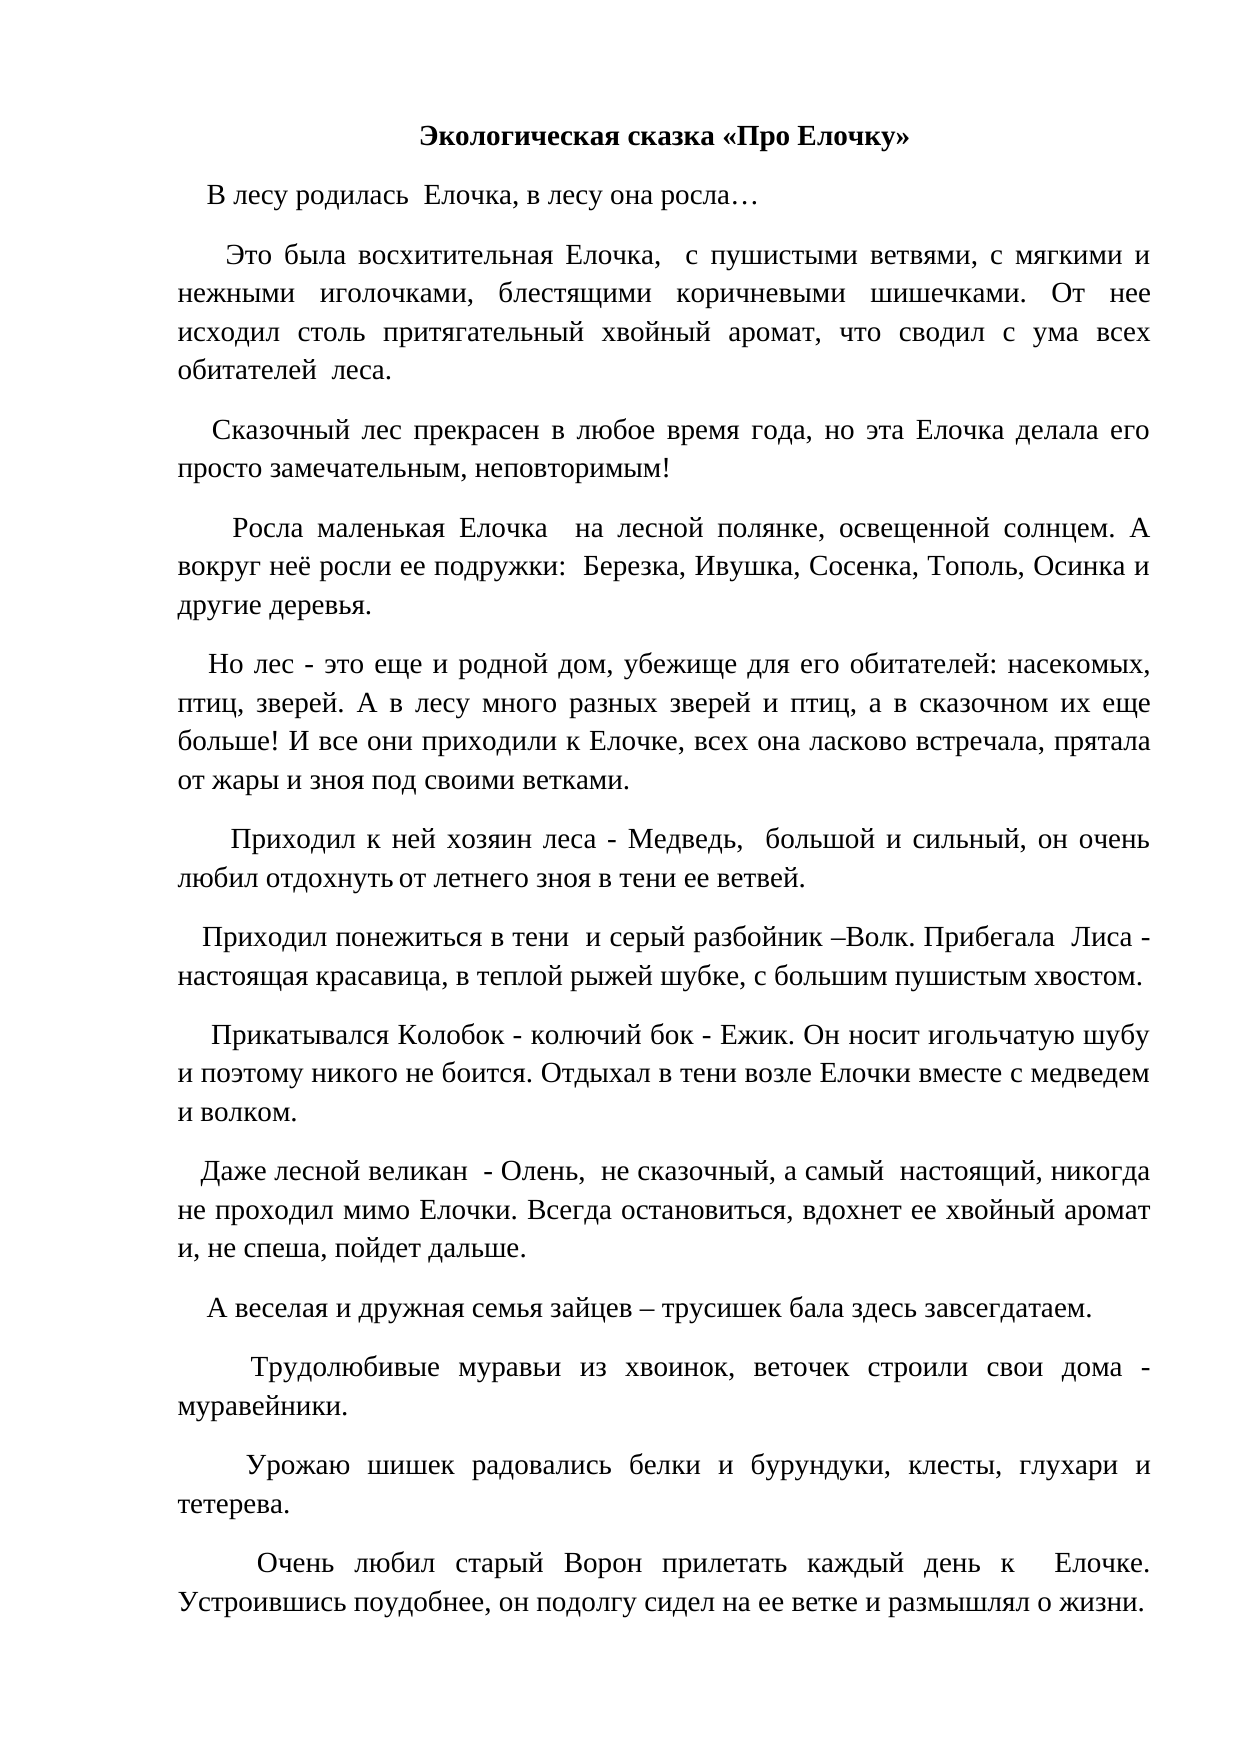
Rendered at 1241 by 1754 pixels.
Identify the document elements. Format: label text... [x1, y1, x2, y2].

text Приходил понежиться в тени и серый разбойник –Волк. Прибегала Лиса - настоящая красавица, в теплой рыжей шубке, с большим пушистым хвостом. [177, 919, 1152, 991]
text Прикатывался Колобок - колючий бок - Ежик. Он носит игольчатую шубу и поэтому никого не боится. Отдыхал в тени возле Елочки вместе с медведем и волком. [177, 1017, 1152, 1128]
text Но лес - это еще и родной дом, убежище для его обитателей: насекомых, птиц, зверей. А в лесу много разных зверей и птиц, а в сказочном их еще больше! И все они приходили к Елочке, всех она ласково встречала, прятала от жары и зноя под своими ветками. [177, 646, 1152, 795]
text В лесу родилась Елочка, в лесу она росла… [177, 177, 1152, 211]
text Урожаю шишек радовались белки и бурундуки, клесты, глухари и тетерева. [177, 1447, 1152, 1519]
text Трудолюбивые муравьи из хвоинок, веточек строили свои дома - муравейники. [177, 1349, 1152, 1421]
text Очень любил старый Ворон прилетать каждый день к Елочке. Устроившись поудобнее, он подолгу сидел на ее ветке и размышлял о жизни. [177, 1545, 1152, 1617]
text Сказочный лес прекрасен в любое время года, но эта Елочка делала его просто замечательным, неповторимым! [177, 412, 1152, 484]
text Приходил к ней хозяин леса - Медведь, большой и сильный, он очень любил отдохнуть от летнего зноя в тени ее ветвей. [177, 821, 1152, 893]
text Даже лесной великан - Олень, не сказочный, а самый настоящий, никогда не проходил мимо Елочки. Всегда остановиться, вдохнет ее хвойный аромат и, не спеша, пойдет дальше. [177, 1153, 1152, 1264]
text Это была восхитительная Елочка, с пушистыми ветвями, с мягкими и нежными иголочками, блестящими коричневыми шишечками. От нее исходил столь притягательный хвойный аромат, что сводил с ума всех обитателей леса. [177, 237, 1152, 386]
text Экологическая сказка «Про Елочку» [177, 118, 1152, 152]
text А веселая и дружная семья зайцев – трусишек бала здесь завсегдатаем. [177, 1290, 1152, 1323]
text Росла маленькая Елочка на лесной полянке, освещенной солнцем. А вокруг неё росли ее подружки: Березка, Ивушка, Сосенка, Тополь, Осинка и другие деревья. [177, 510, 1152, 620]
